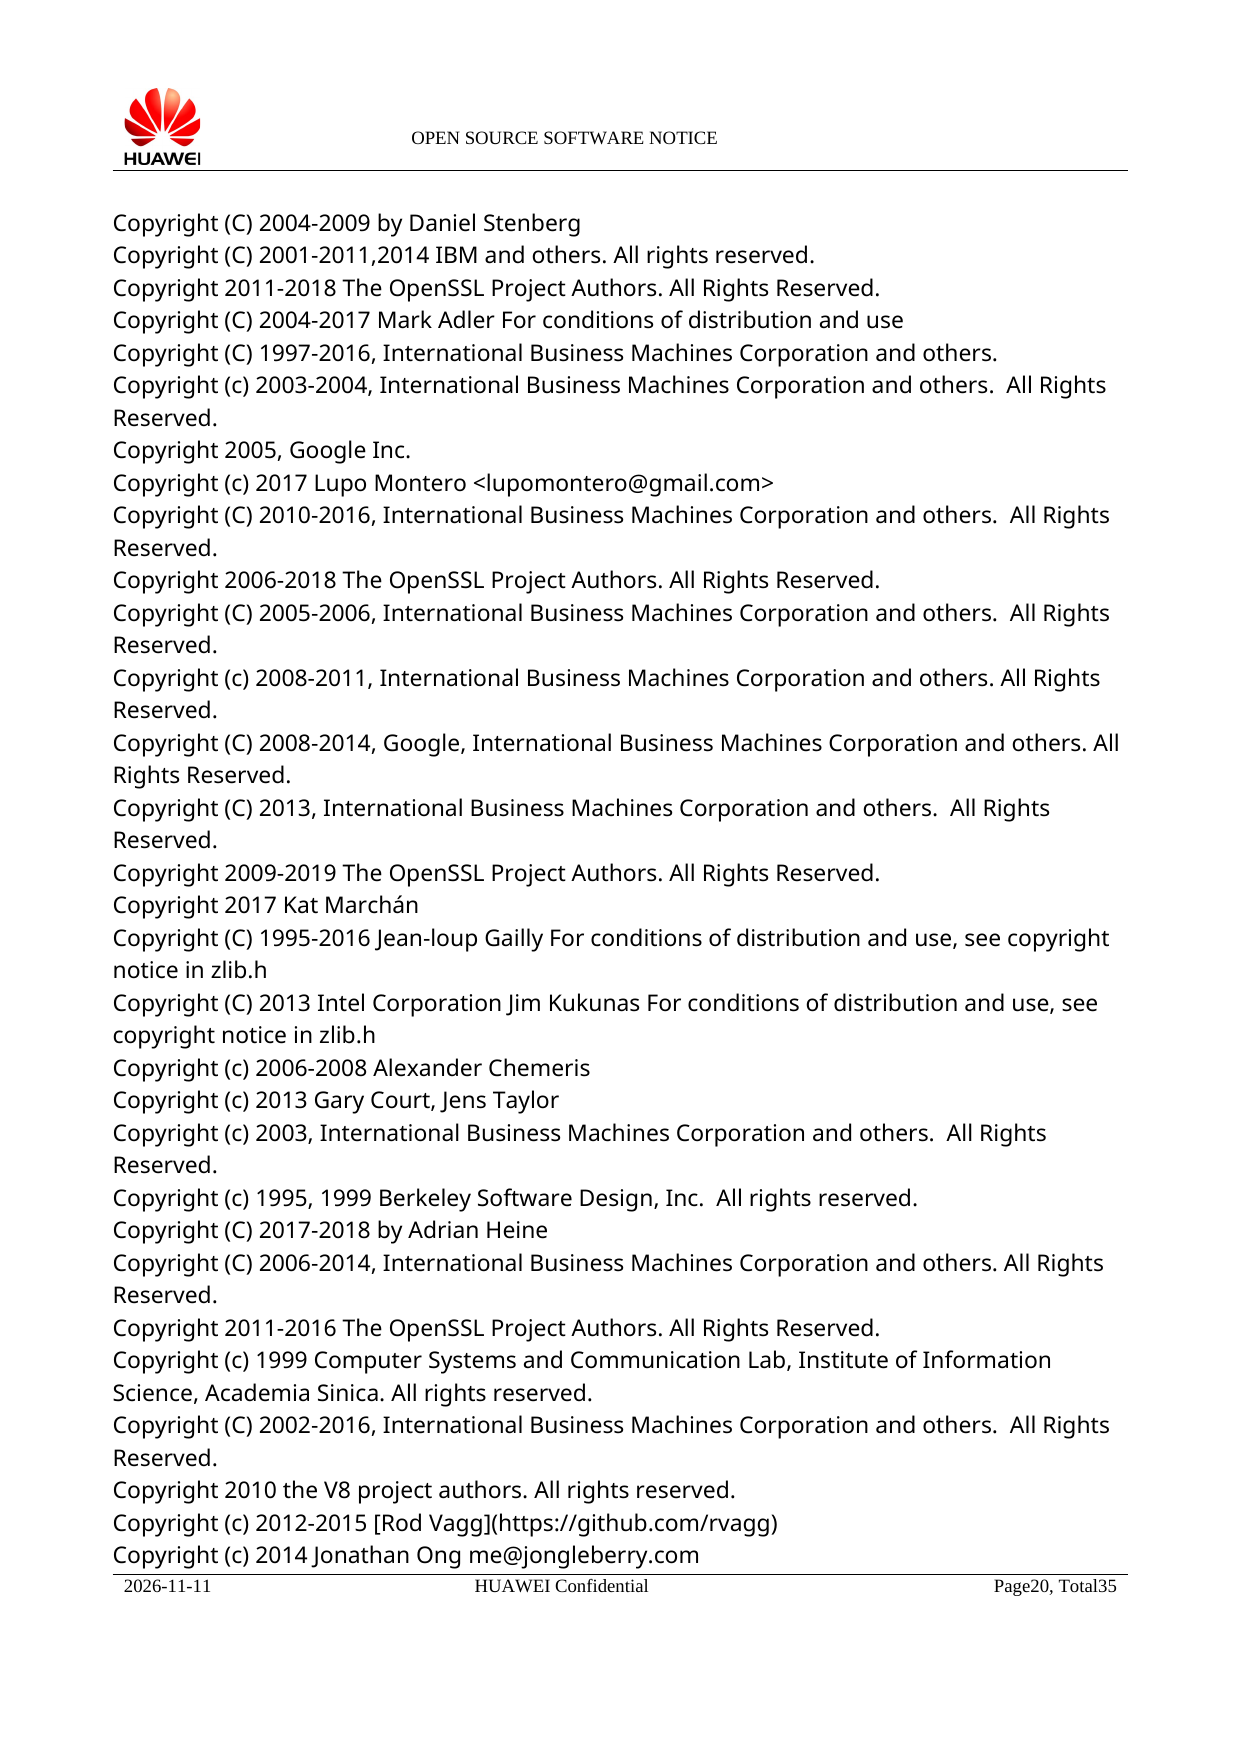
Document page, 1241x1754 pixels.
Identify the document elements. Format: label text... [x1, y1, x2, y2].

picture [124, 88, 201, 165]
